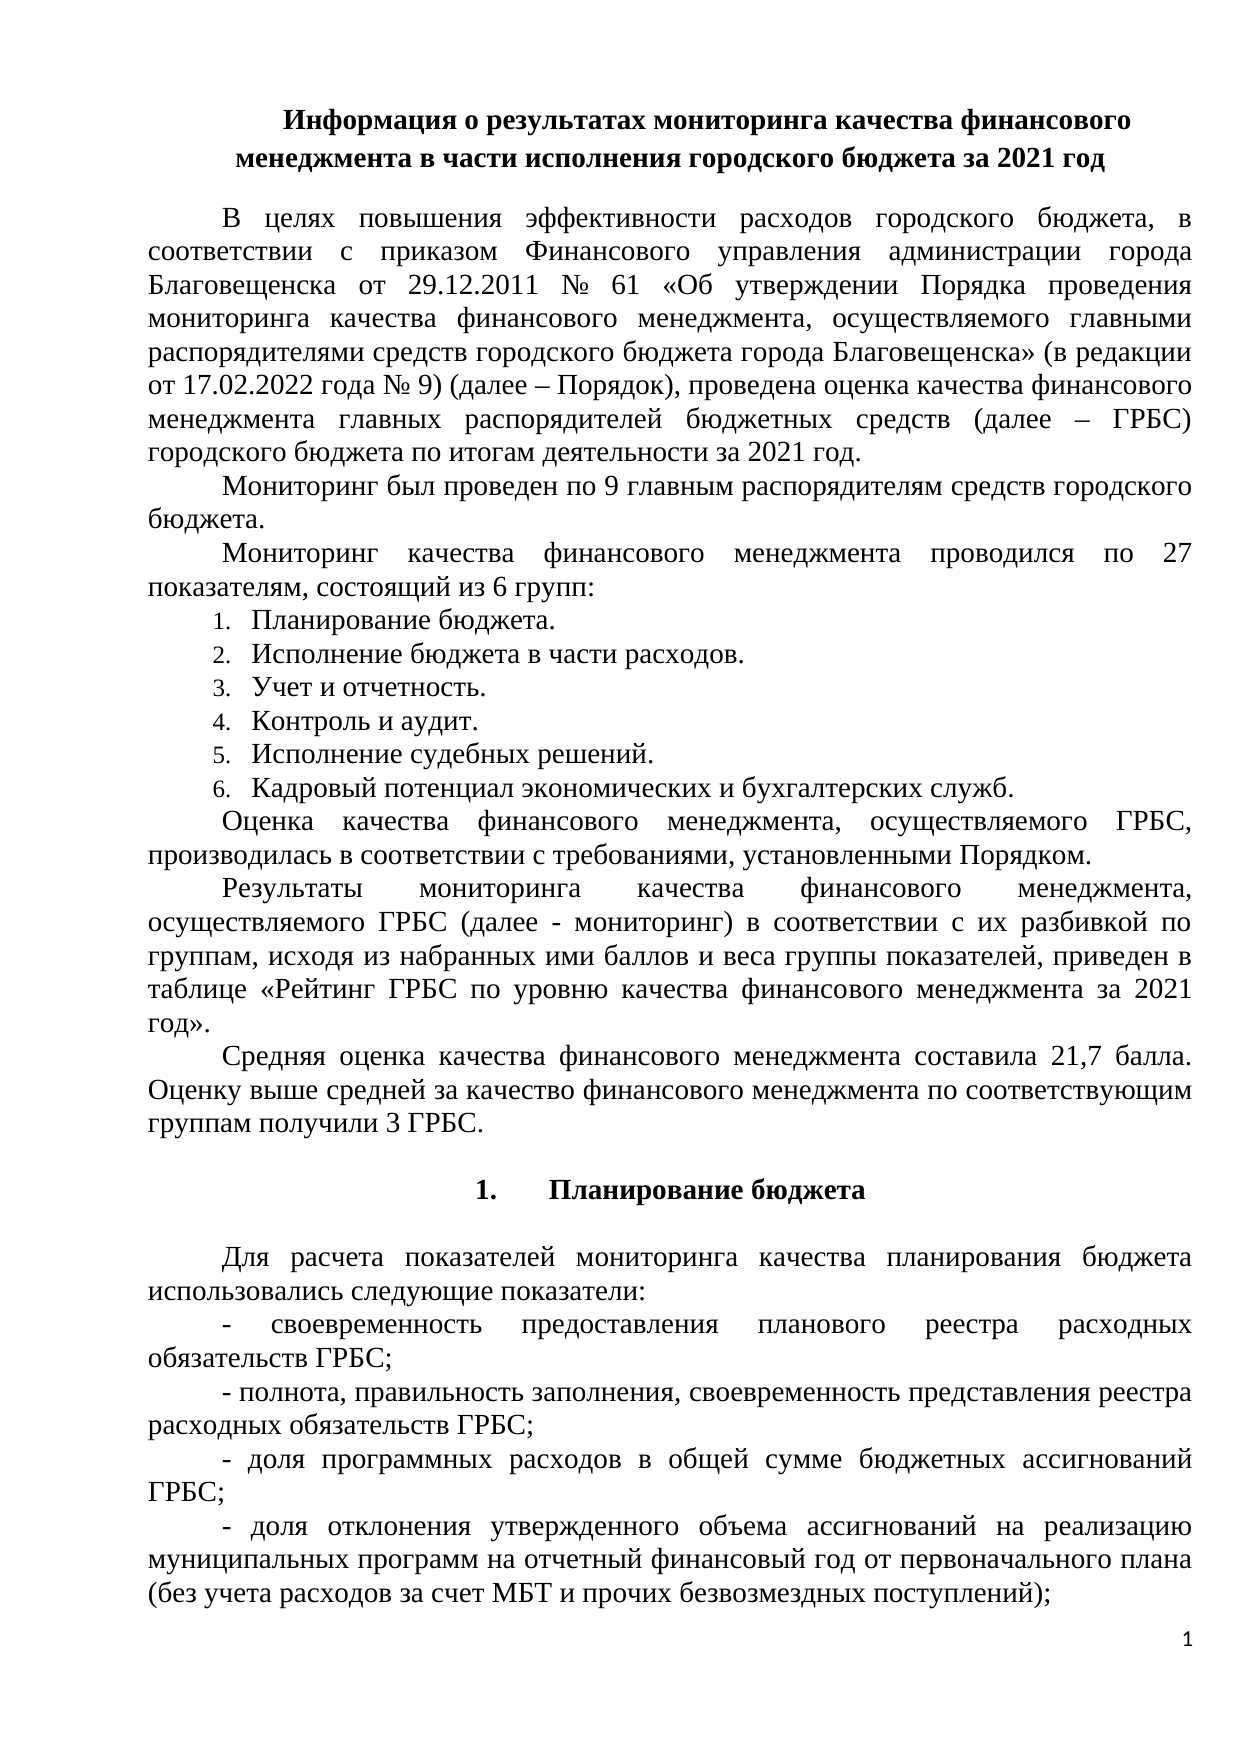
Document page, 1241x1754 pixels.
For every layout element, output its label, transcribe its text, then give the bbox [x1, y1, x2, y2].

text Оценка качества финансового менеджмента, осуществляемого ГРБС, производилась в соответствии с требованиями, установленными Порядком. [148, 803, 1193, 871]
text - полнота, правильность заполнения, своевременность представления реестра расходных обязательств ГРБС; [148, 1374, 1193, 1441]
list Планирование бюджета [148, 1172, 1193, 1206]
list Учет и отчетность. [222, 669, 1193, 703]
list Исполнение бюджета в части расходов. [222, 636, 1193, 669]
list Планирование бюджета. [222, 602, 1193, 636]
text Мониторинг был проведен по 9 главным распорядителям средств городского бюджета. [148, 468, 1193, 535]
text Информация о результатах мониторинга качества финансового менеджмента в части исполнения городского бюджета за 2021 год [148, 102, 1193, 174]
text В целях повышения эффективности расходов городского бюджета, в соответствии с приказом Финансового управления администрации города Благовещенска от 29.12.2011 № 61 «Об утверждении Порядка проведения мониторинга качества финансового менеджмента, осуществляемого главными распорядителями средств городского бюджета города Благовещенска» (в редакции от 17.02.2022 года № 9) (далее – Порядок), проведена оценка качества финансового менеджмента главных распорядителей бюджетных средств (далее – ГРБС) городского бюджета по итогам деятельности за 2021 год. [148, 200, 1193, 468]
text Для расчета показателей мониторинга качества планирования бюджета использовались следующие показатели: [148, 1239, 1193, 1307]
text - доля отклонения утвержденного объема ассигнований на реализацию муниципальных программ на отчетный финансовый год от первоначального плана (без учета расходов за счет МБТ и прочих безвозмездных поступлений); [148, 1508, 1193, 1608]
text - своевременность предоставления планового реестра расходных обязательств ГРБС; [148, 1307, 1193, 1374]
text Мониторинг качества финансового менеджмента проводился по 27 показателям, состоящий из 6 групп: [148, 535, 1193, 602]
list Исполнение судебных решений. [222, 736, 1193, 770]
list Кадровый потенциал экономических и бухгалтерских служб. [222, 770, 1193, 803]
list Контроль и аудит. [222, 703, 1193, 736]
text Средняя оценка качества финансового менеджмента составила 21,7 балла. Оценку выше средней за качество финансового менеджмента по соответствующим группам получили 3 ГРБС. [148, 1038, 1193, 1139]
text Результаты мониторинга качества финансового менеджмента, осуществляемого ГРБС (далее - мониторинг) в соответствии с их разбивкой по группам, исходя из набранных ими баллов и веса группы показателей, приведен в таблице «Рейтинг ГРБС по уровню качества финансового менеджмента за 2021 год». [148, 871, 1193, 1038]
text - доля программных расходов в общей сумме бюджетных ассигнований ГРБС; [148, 1441, 1193, 1508]
